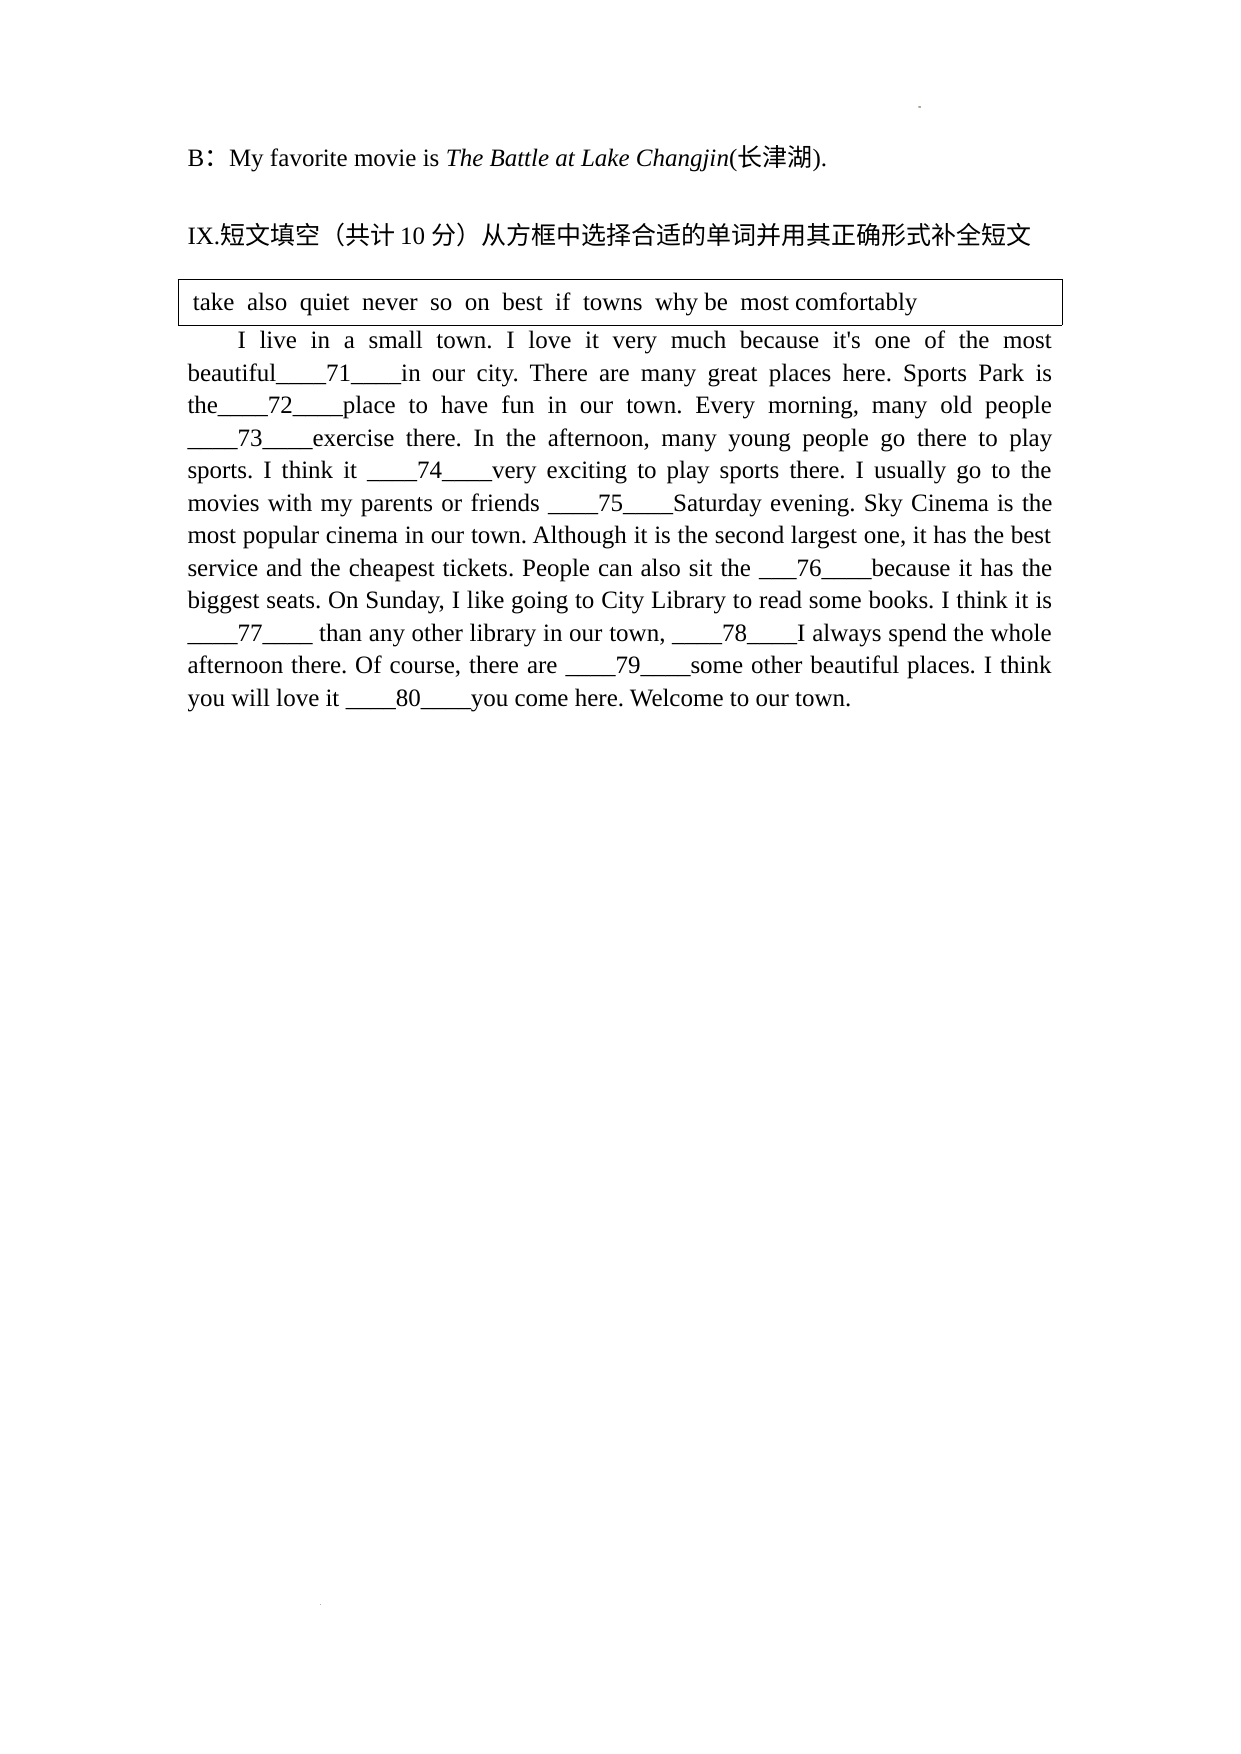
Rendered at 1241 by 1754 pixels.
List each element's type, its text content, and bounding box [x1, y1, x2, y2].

text B：My favorite movie is The Battle at Lake Changjin(长津湖). [187, 123, 1053, 188]
text IX.短文填空（共计10 分）从方框中选择合适的单词并用其正确形式补全短文 [187, 201, 1053, 266]
text I live in a small town. I love it very much because it's one of the most beautiful____71____in our city. There are many great places here. Sports Park is the____72____place to have fun in our town. Every morning, many old people ____73____exercise there. In the afternoon, many young people go there to play sports. I think it ____74____very exciting to play sports there. I usually go to the movies with my parents or friends ____75____Saturday evening. Sky Cinema is the most popular cinema in our town. Although it is the second largest one, it has the best service and the cheapest tickets. People can also sit the ___76____because it has the biggest seats. On Sunday, I like going to City Library to read some books. I think it is ____77____ than any other library in our town, ____78____I always spend the whole afternoon there. Of course, there are ____79____some other beautiful places. I think you will love it ____80____you come here. Welcome to our town. [187, 326, 1053, 713]
